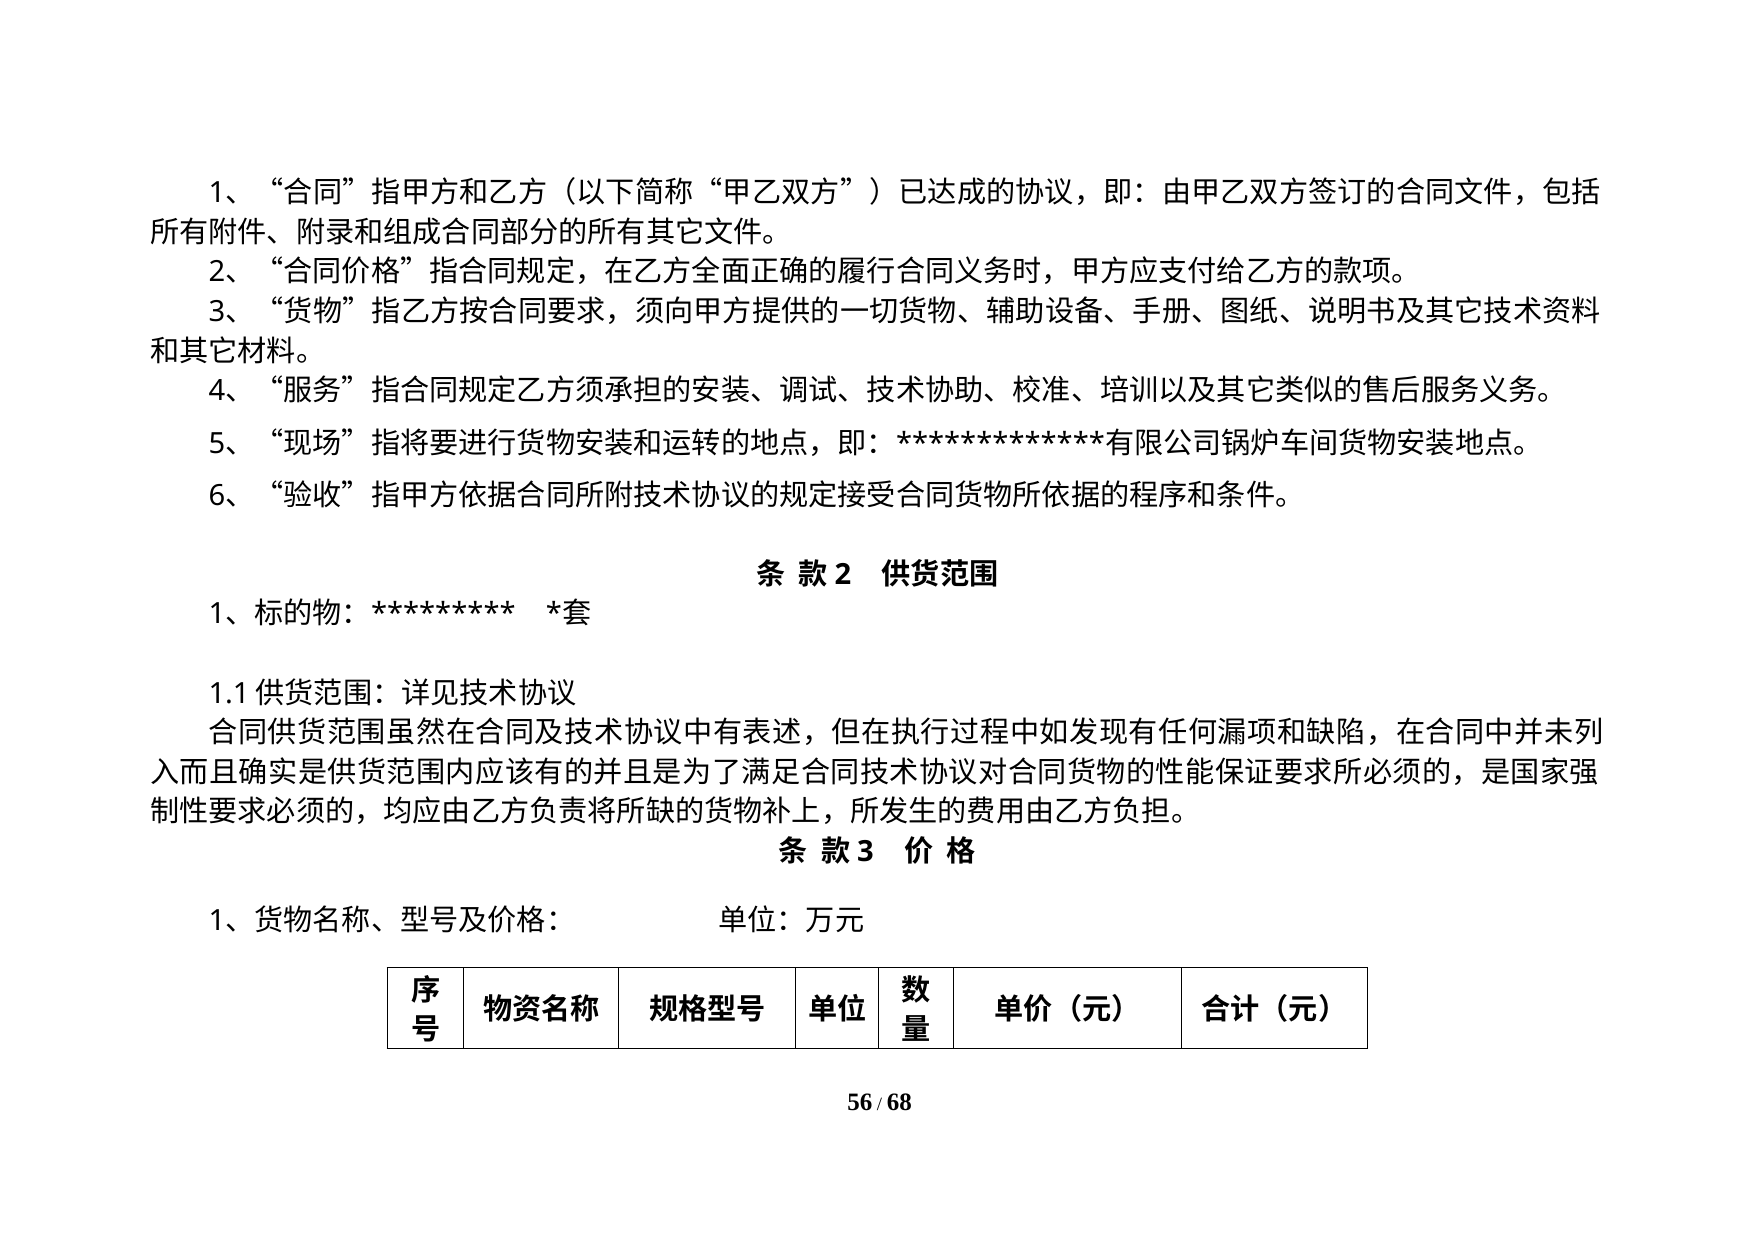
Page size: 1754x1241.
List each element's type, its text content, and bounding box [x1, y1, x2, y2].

text 2、“合同价格”指合同规定，在乙方全面正确的履行合同义务时，甲方应支付给乙方的款项。 [150, 250, 1604, 290]
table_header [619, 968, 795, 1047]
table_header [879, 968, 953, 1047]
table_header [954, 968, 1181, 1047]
text 1、标的物：********* *套 [150, 592, 1604, 632]
list 货物名称、型号及价格： 单位：万元 [150, 898, 1604, 938]
text 条 款 3 价 格 [150, 830, 1604, 869]
text 1.1供货范围：详见技术协议 [150, 671, 1604, 711]
text 合同供货范围虽然在合同及技术协议中有表述，但在执行过程中如发现有任何漏项和缺陷，在合同中并未列入而且确实是供货范围内应该有的并且是为了满足合同技术协议对合同货物的性能保证要求所必须的，是国家强制性要求必须的，均应由乙方负责将所缺的货物补上，所发生的费用由乙方负担。 [150, 711, 1604, 830]
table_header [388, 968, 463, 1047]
text 6、“验收”指甲方依据合同所附技术协议的规定接受合同货物所依据的程序和条件。 [150, 473, 1604, 513]
text 3、“货物”指乙方按合同要求，须向甲方提供的一切货物、辅助设备、手册、图纸、说明书及其它技术资料和其它材料。 [150, 290, 1604, 369]
text 5、“现场”指将要进行货物安装和运转的地点，即：*************有限公司锅炉车间货物安装地点。 [150, 408, 1604, 473]
text 条 款 2 供货范围 [150, 553, 1604, 592]
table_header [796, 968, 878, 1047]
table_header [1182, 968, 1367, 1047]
text 4、“服务”指合同规定乙方须承担的安装、调试、技术协助、校准、培训以及其它类似的售后服务义务。 [150, 369, 1604, 408]
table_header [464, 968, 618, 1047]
text 1、“合同”指甲方和乙方（以下简称“甲乙双方”）已达成的协议，即：由甲乙双方签订的合同文件，包括所有附件、附录和组成合同部分的所有其它文件。 [150, 171, 1604, 250]
